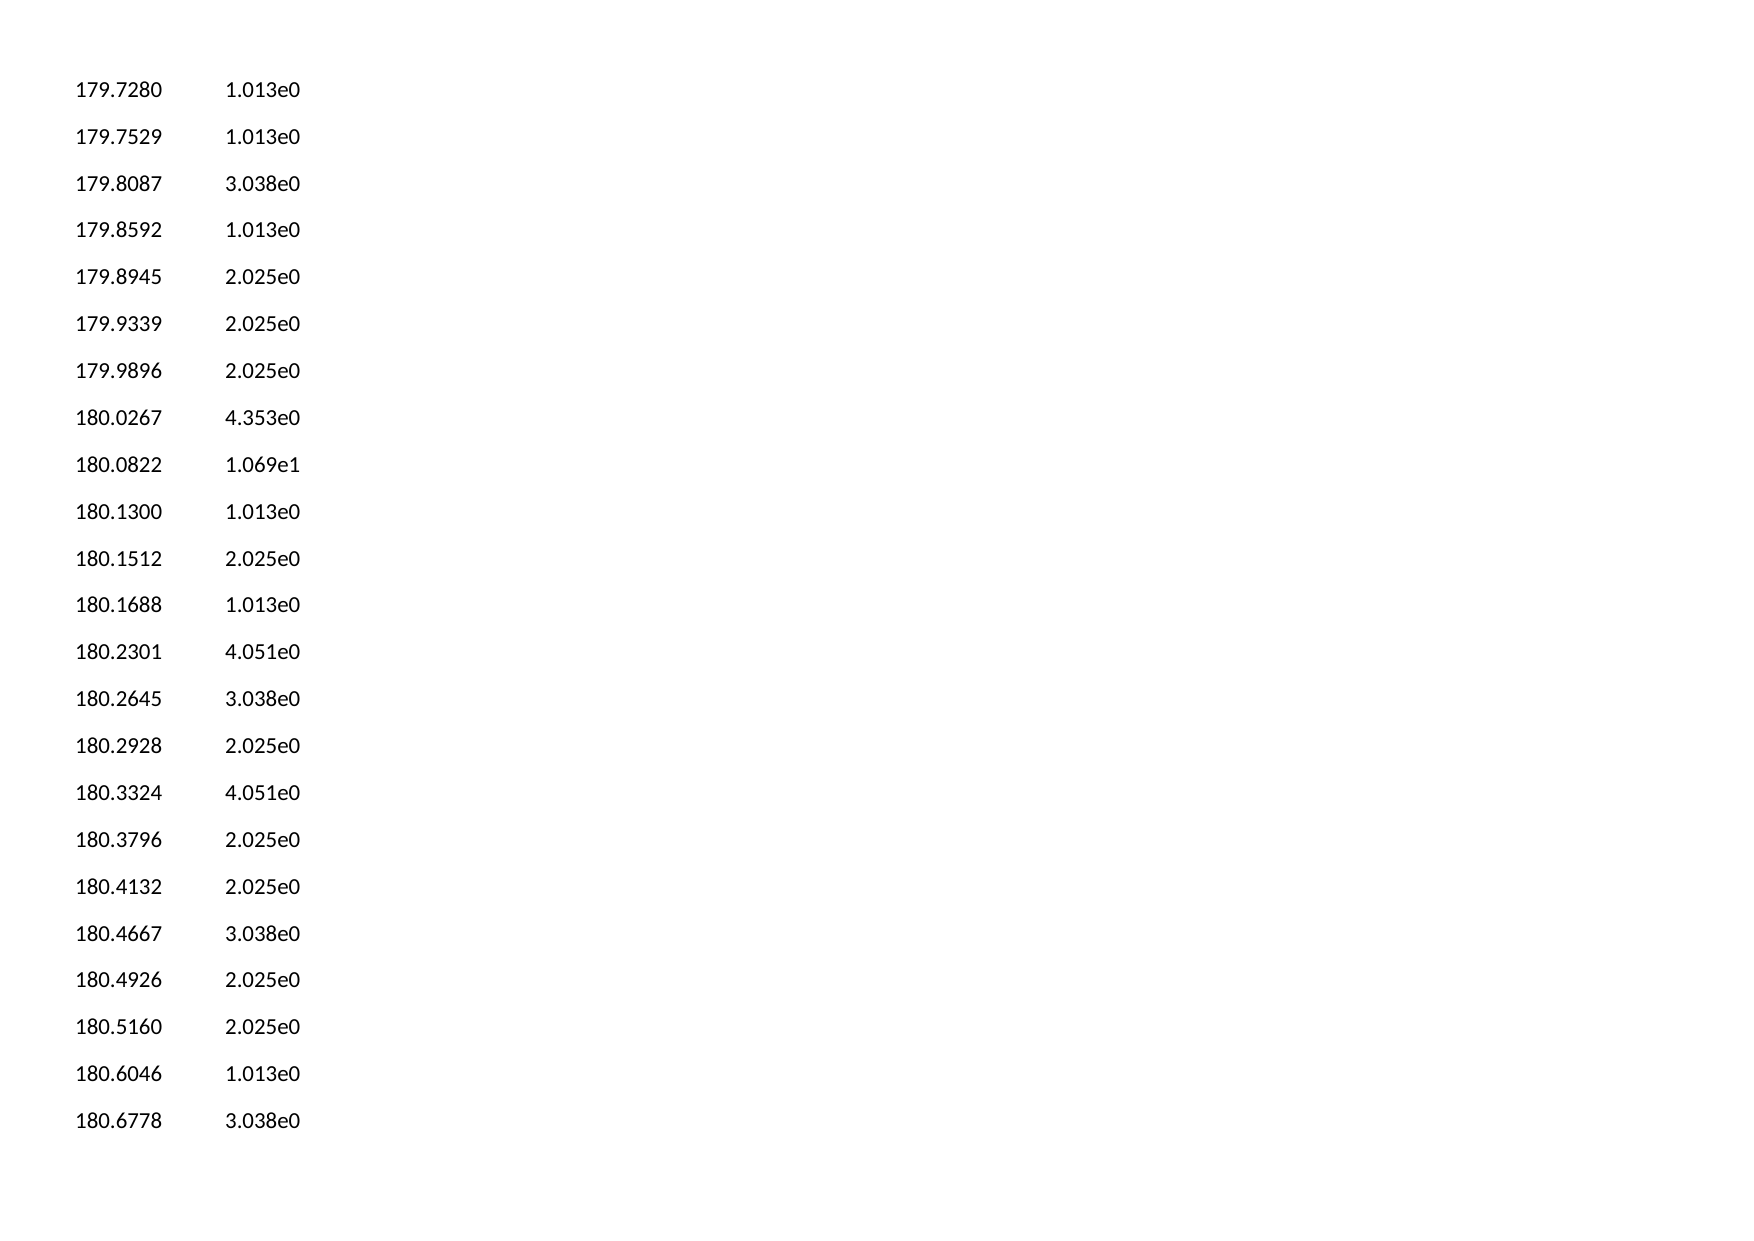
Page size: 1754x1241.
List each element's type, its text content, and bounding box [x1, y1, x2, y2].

text 180.0267 4.353e0 [75, 403, 1679, 431]
text 180.6778 3.038e0 [75, 1106, 1679, 1134]
text 180.2645 3.038e0 [75, 684, 1679, 712]
text 180.1512 2.025e0 [75, 544, 1679, 572]
text 180.1300 1.013e0 [75, 497, 1679, 525]
text 180.3324 4.051e0 [75, 778, 1679, 806]
text 180.5160 2.025e0 [75, 1012, 1679, 1041]
text 180.2301 4.051e0 [75, 637, 1679, 666]
text 180.6046 1.013e0 [75, 1059, 1679, 1087]
text 179.9896 2.025e0 [75, 356, 1679, 384]
text 179.7280 1.013e0 [75, 75, 1679, 103]
text 180.4132 2.025e0 [75, 872, 1679, 900]
text 179.8945 2.025e0 [75, 262, 1679, 291]
text 180.2928 2.025e0 [75, 731, 1679, 759]
text 180.4667 3.038e0 [75, 919, 1679, 947]
text 179.9339 2.025e0 [75, 309, 1679, 337]
text 179.8592 1.013e0 [75, 216, 1679, 244]
text 180.1688 1.013e0 [75, 591, 1679, 619]
text 180.3796 2.025e0 [75, 825, 1679, 853]
text 179.8087 3.038e0 [75, 169, 1679, 197]
text 180.0822 1.069e1 [75, 450, 1679, 478]
text 179.7529 1.013e0 [75, 122, 1679, 150]
text 180.4926 2.025e0 [75, 966, 1679, 994]
